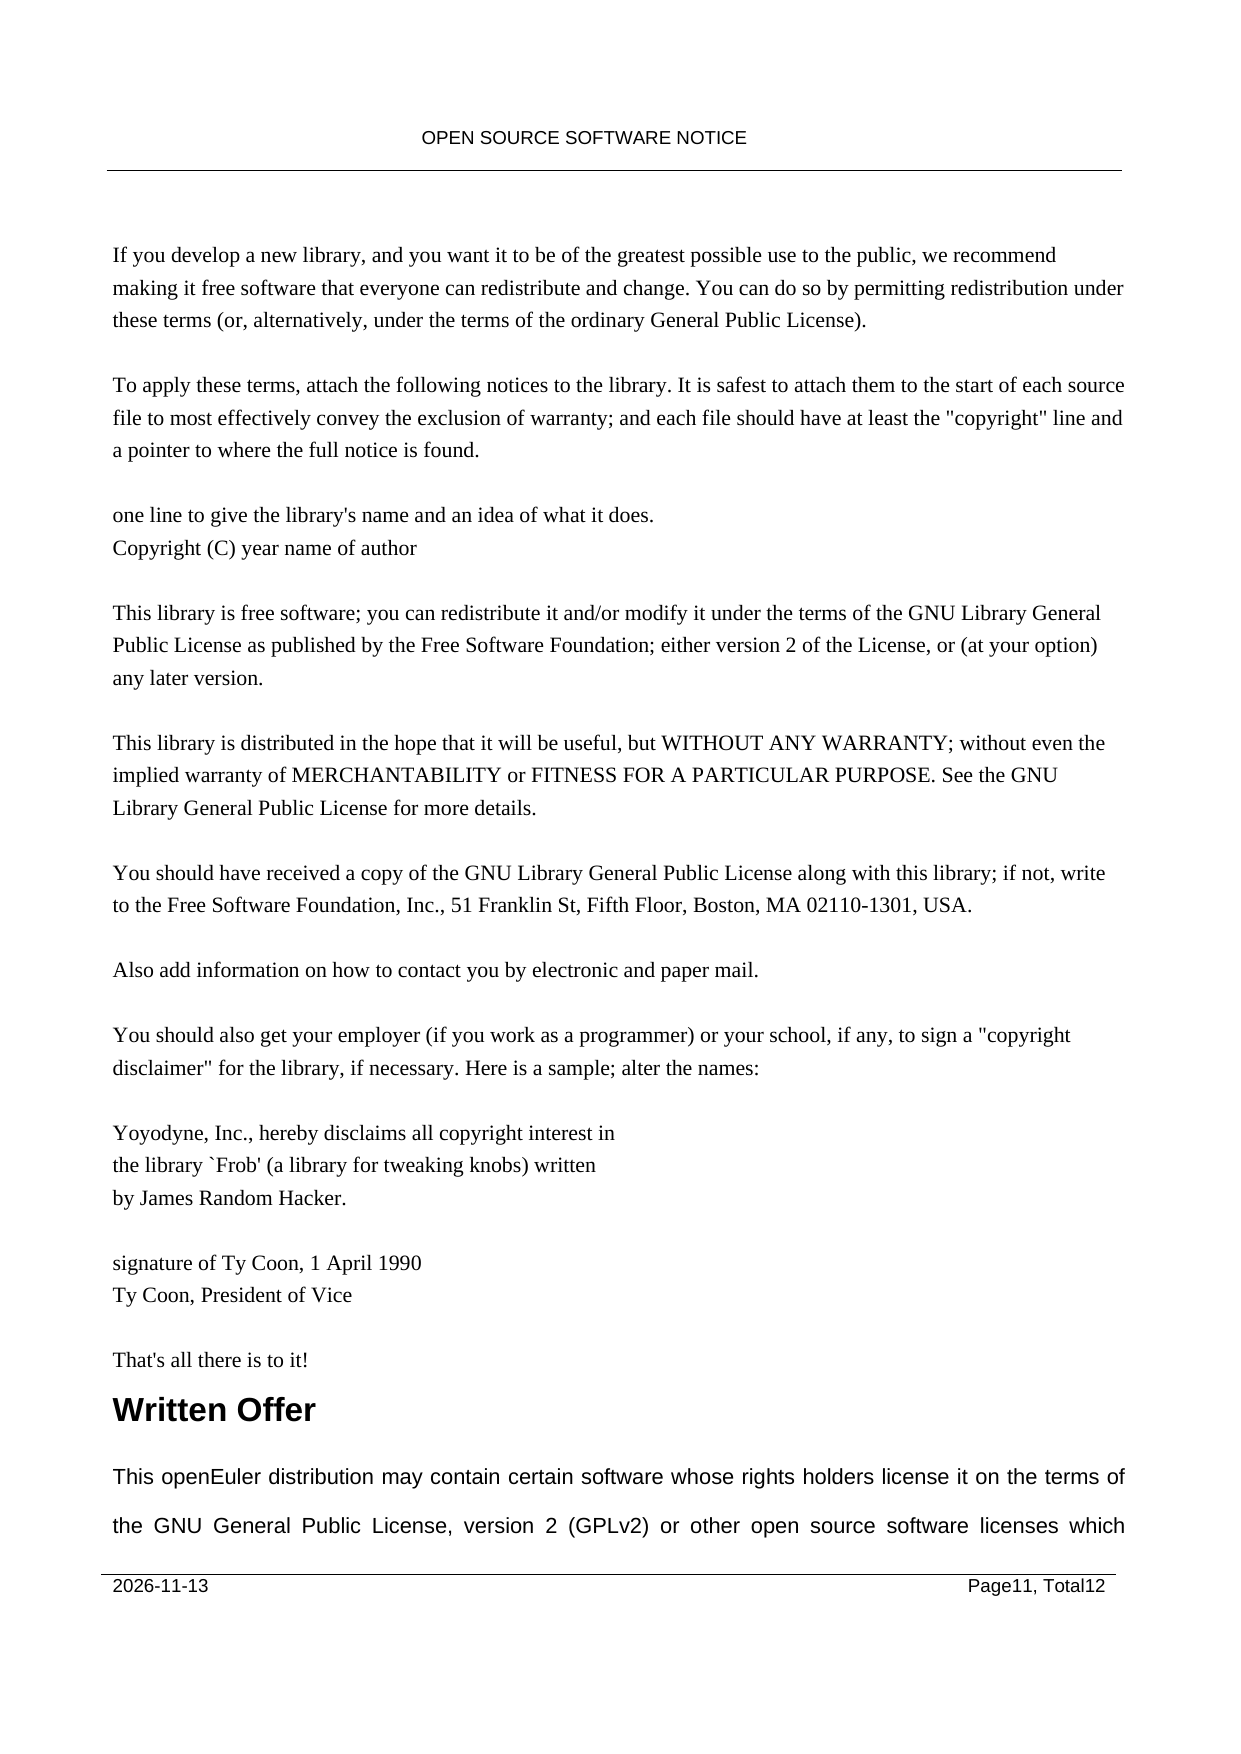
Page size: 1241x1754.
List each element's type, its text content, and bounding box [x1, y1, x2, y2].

text Written Offer [112, 1376, 1128, 1441]
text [112, 206, 1128, 1376]
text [112, 1461, 1128, 1542]
